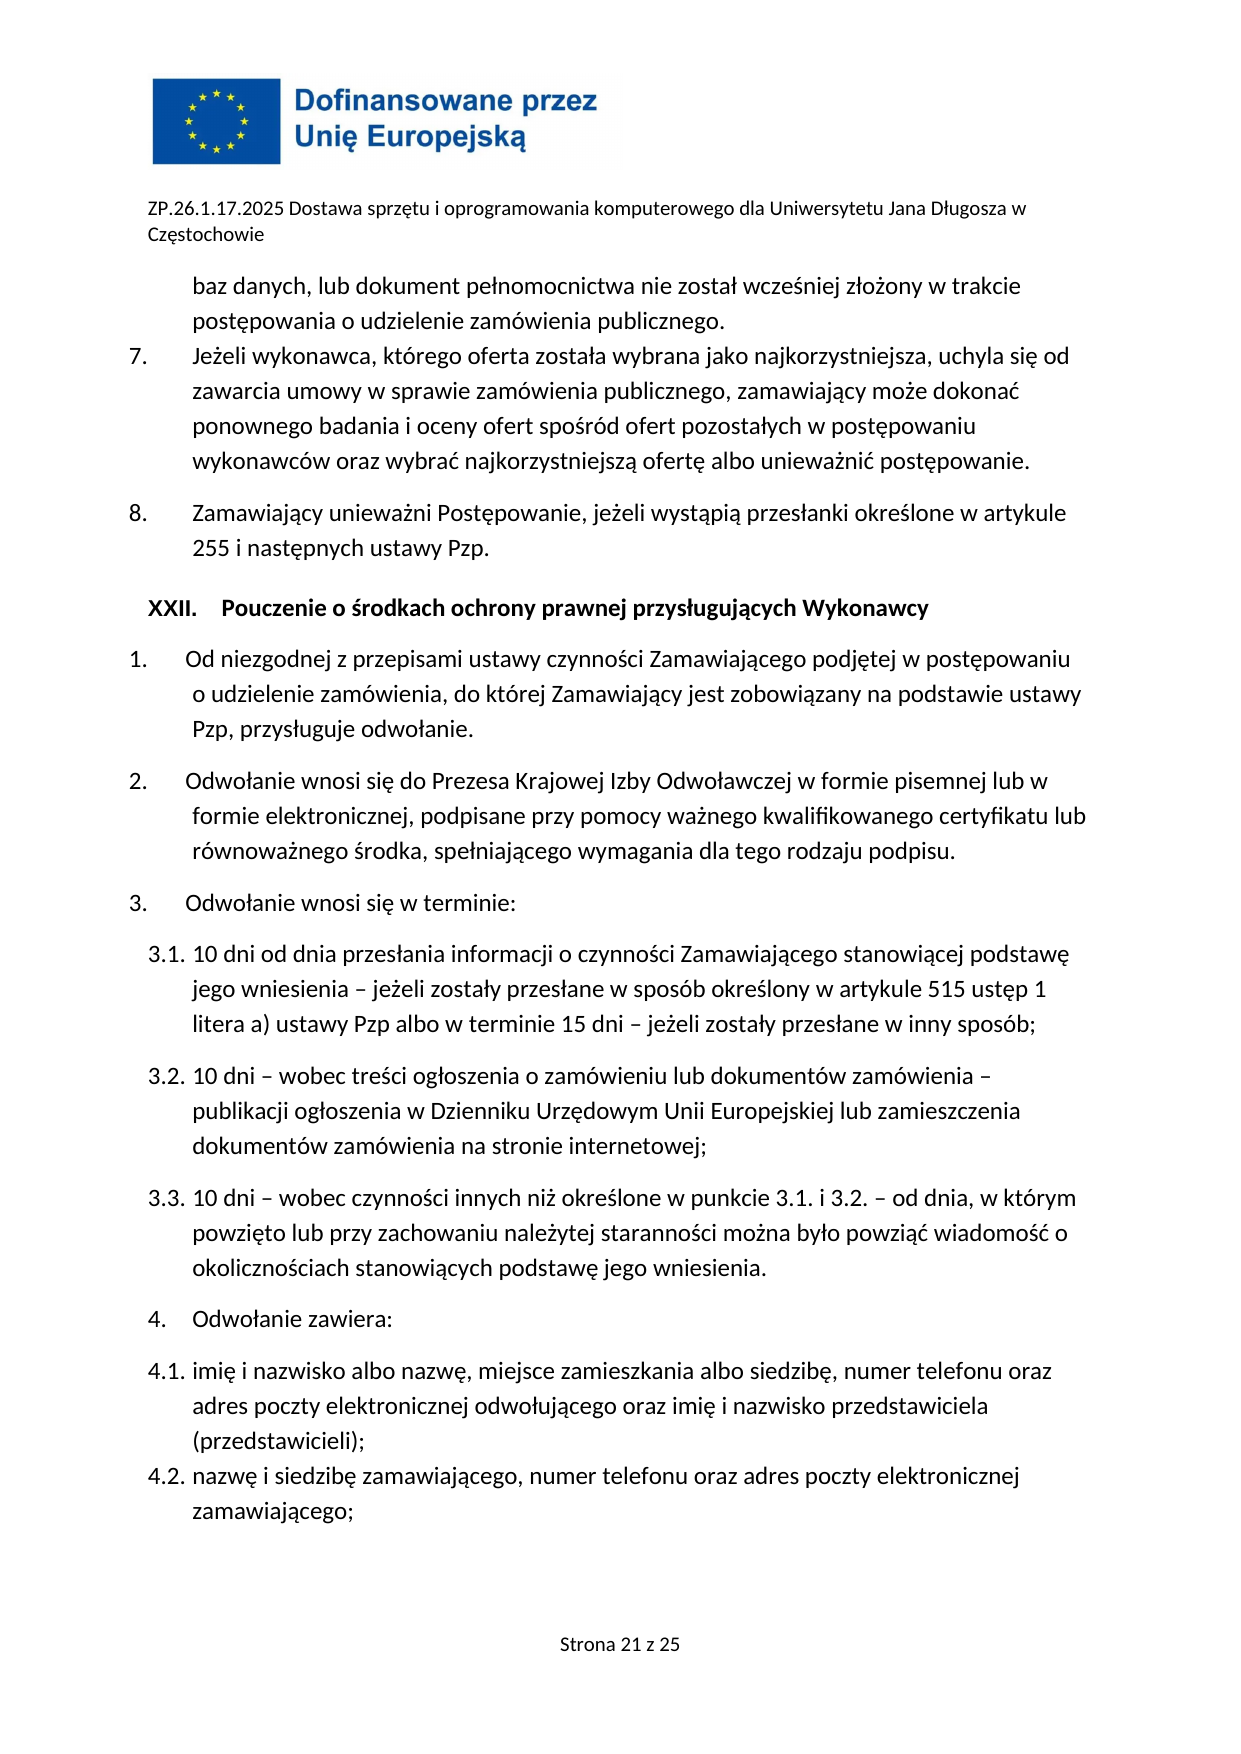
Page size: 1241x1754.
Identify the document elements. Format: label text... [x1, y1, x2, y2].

list Od niezgodnej z przepisami ustawy czynności Zamawiającego podjętej w postępowaniu o udzielenie zamówienia, do której Zamawiający jest zobowiązany na podstawie ustawy Pzp, przysługuje odwołanie. [148, 644, 1093, 744]
list Zamawiający unieważni Postępowanie, jeżeli wystąpią przesłanki określone w artykule 255 i następnych ustawy Pzp. [148, 497, 1093, 562]
list 10 dni – wobec czynności innych niż określone w punkcie 3.1. i 3.2. – od dnia, w którym powzięto lub przy zachowaniu należytej staranności można było powziąć wiadomość o okolicznościach stanowiących podstawę jego wniesienia. [148, 1182, 1093, 1282]
list 10 dni od dnia przesłania informacji o czynności Zamawiającego stanowiącej podstawę jego wniesienia – jeżeli zostały przesłane w sposób określony w artykule 515 ustęp 1 litera a) ustawy Pzp albo w terminie 15 dni – jeżeli zostały przesłane w inny sposób; [148, 939, 1093, 1039]
list Odwołanie zawiera: [148, 1304, 1093, 1334]
list 10 dni – wobec treści ogłoszenia o zamówieniu lub dokumentów zamówienia – publikacji ogłoszenia w Dzienniku Urzędowym Unii Europejskiej lub zamieszczenia dokumentów zamówienia na stronie internetowej; [148, 1060, 1093, 1161]
picture [147, 73, 623, 170]
list Odwołanie wnosi się w terminie: [148, 887, 1093, 917]
list Odwołanie wnosi się do Prezesa Krajowej Izby Odwoławczej w formie pisemnej lub w formie elektronicznej, podpisane przy pomocy ważnego kwalifikowanego certyfikatu lub równoważnego środka, spełniającego wymagania dla tego rodzaju podpisu. [148, 765, 1093, 866]
list nazwę i siedzibę zamawiającego, numer telefonu oraz adres poczty elektronicznej zamawiającego; [148, 1460, 1093, 1526]
list imię i nazwisko albo nazwę, miejsce zamieszkania albo siedzibę, numer telefonu oraz adres poczty elektronicznej odwołującego oraz imię i nazwisko przedstawiciela (przedstawicieli); [148, 1355, 1093, 1456]
list Jeżeli wykonawca, którego oferta została wybrana jako najkorzystniejsza, uchyla się od zawarcia umowy w sprawie zamówienia publicznego, zamawiający może dokonać ponownego badania i oceny ofert spośród ofert pozostałych w postępowaniu wykonawców oraz wybrać najkorzystniejszą ofertę albo unieważnić postępowanie. [148, 340, 1093, 476]
subtitle Pouczenie o środkach ochrony prawnej przysługujących Wykonawcy [148, 592, 1093, 622]
